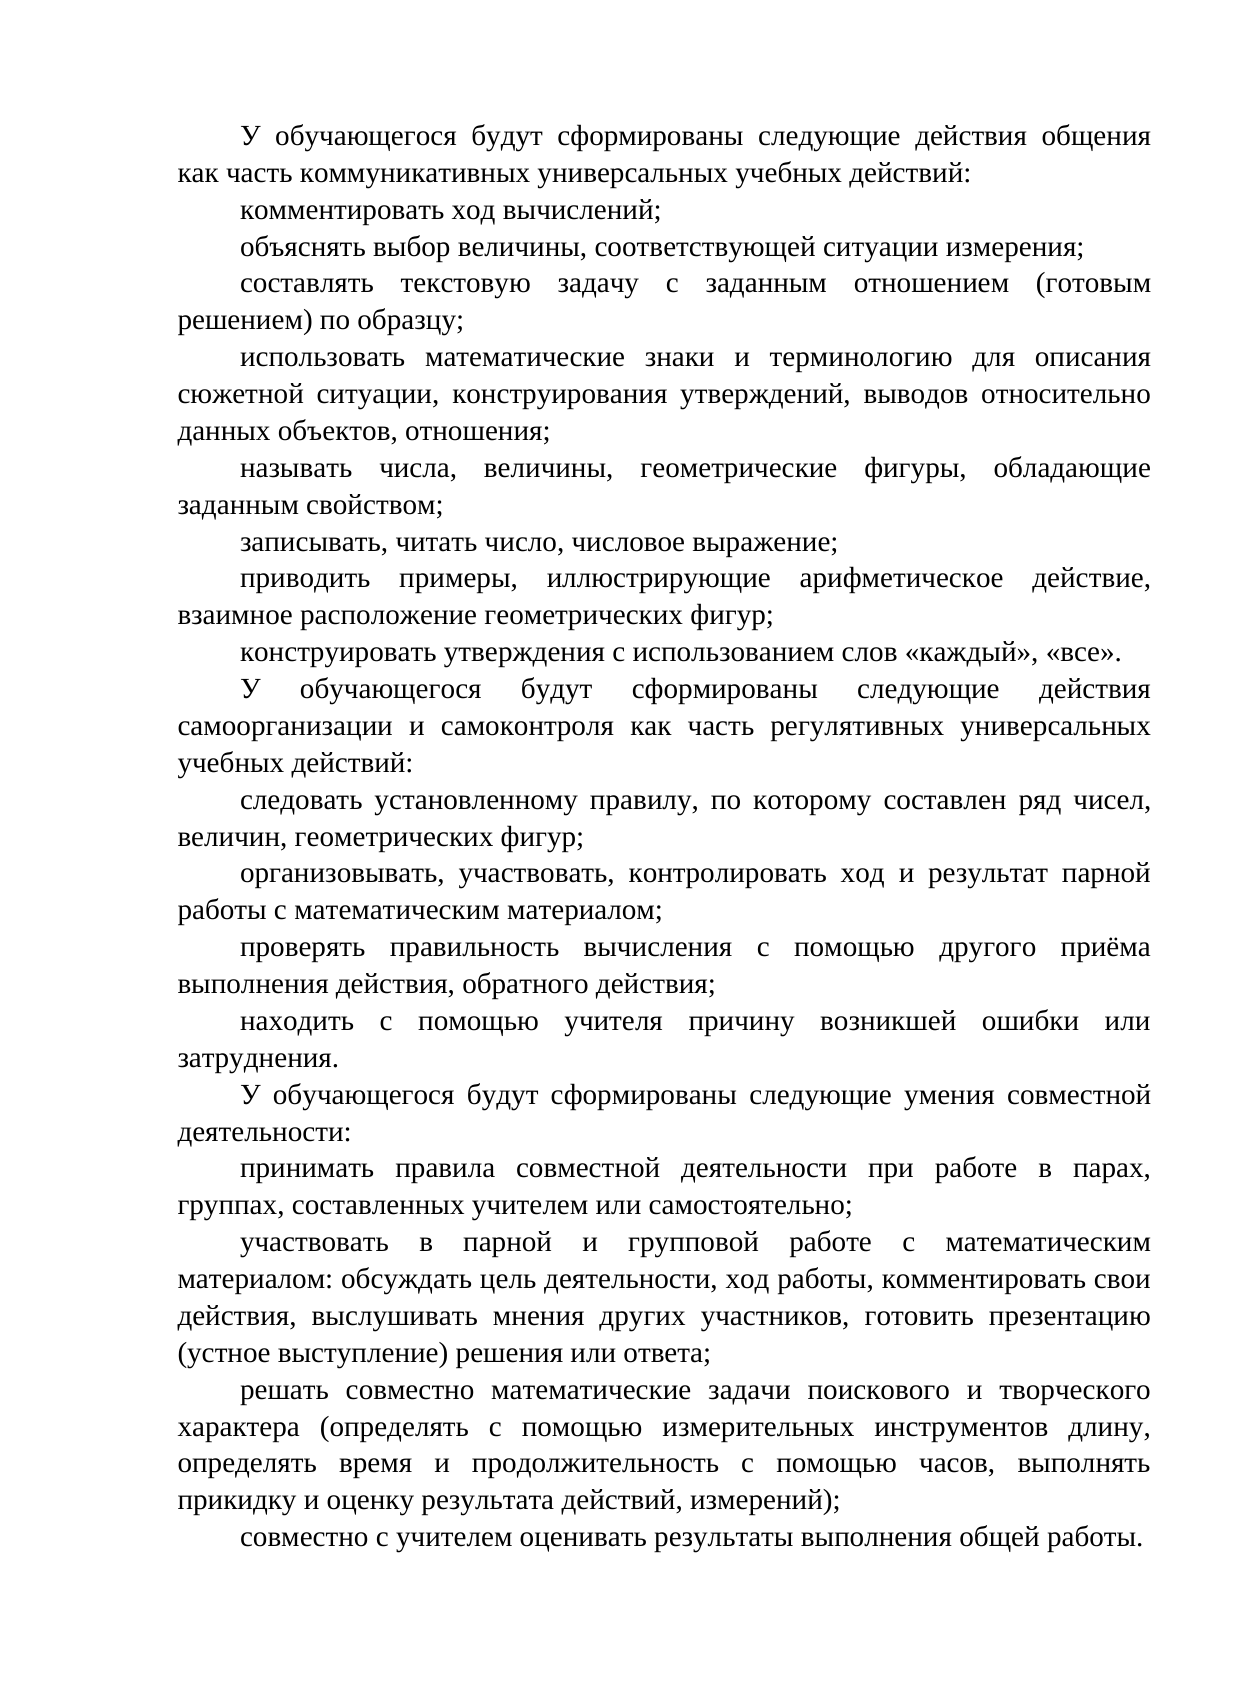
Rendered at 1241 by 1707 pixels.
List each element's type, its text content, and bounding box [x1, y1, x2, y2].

text принимать правила совместной деятельности при работе в парах, группах, составленных учителем или самостоятельно; [177, 1151, 1152, 1221]
text У обучающегося будут сформированы следующие умения совместной деятельности: [177, 1077, 1152, 1147]
text использовать математические знаки и терминологию для описания сюжетной ситуации, конструирования утверждений, выводов относительно данных объектов, отношения; [177, 339, 1152, 447]
text записывать, читать число, числовое выражение; [177, 524, 1152, 557]
text организовывать, участвовать, контролировать ход и результат парной работы с математическим материалом; [177, 856, 1152, 926]
text решать совместно математические задачи поискового и творческого характера (определять с помощью измерительных инструментов длину, определять время и продолжительность с помощью часов, выполнять прикидку и оценку результата действий, измерений); [177, 1372, 1152, 1516]
text У обучающегося будут сформированы следующие действия самоорганизации и самоконтроля как часть регулятивных универсальных учебных действий: [177, 671, 1152, 778]
text участвовать в парной и групповой работе с математическим материалом: обсуждать цель деятельности, ход работы, комментировать свои действия, выслушивать мнения других участников, готовить презентацию (устное выступление) решения или ответа; [177, 1224, 1152, 1368]
text комментировать ход вычислений; [177, 192, 1152, 225]
text совместно с учителем оценивать результаты выполнения общей работы. [177, 1519, 1152, 1553]
text объяснять выбор величины, соответствующей ситуации измерения; [177, 229, 1152, 262]
text составлять текстовую задачу с заданным отношением (готовым решением) по образцу; [177, 266, 1152, 336]
text У обучающегося будут сформированы следующие действия общения как часть коммуникативных универсальных учебных действий: [177, 118, 1152, 188]
text следовать установленному правилу, по которому составлен ряд чисел, величин, геометрических фигур; [177, 782, 1152, 852]
text находить с помощью учителя причину возникшей ошибки или затруднения. [177, 1003, 1152, 1073]
text называть числа, величины, геометрические фигуры, обладающие заданным свойством; [177, 450, 1152, 520]
text проверять правильность вычисления с помощью другого приёма выполнения действия, обратного действия; [177, 929, 1152, 1000]
text приводить примеры, иллюстрирующие арифметическое действие, взаимное расположение геометрических фигур; [177, 561, 1152, 631]
text конструировать утверждения с использованием слов «каждый», «все». [177, 634, 1152, 668]
